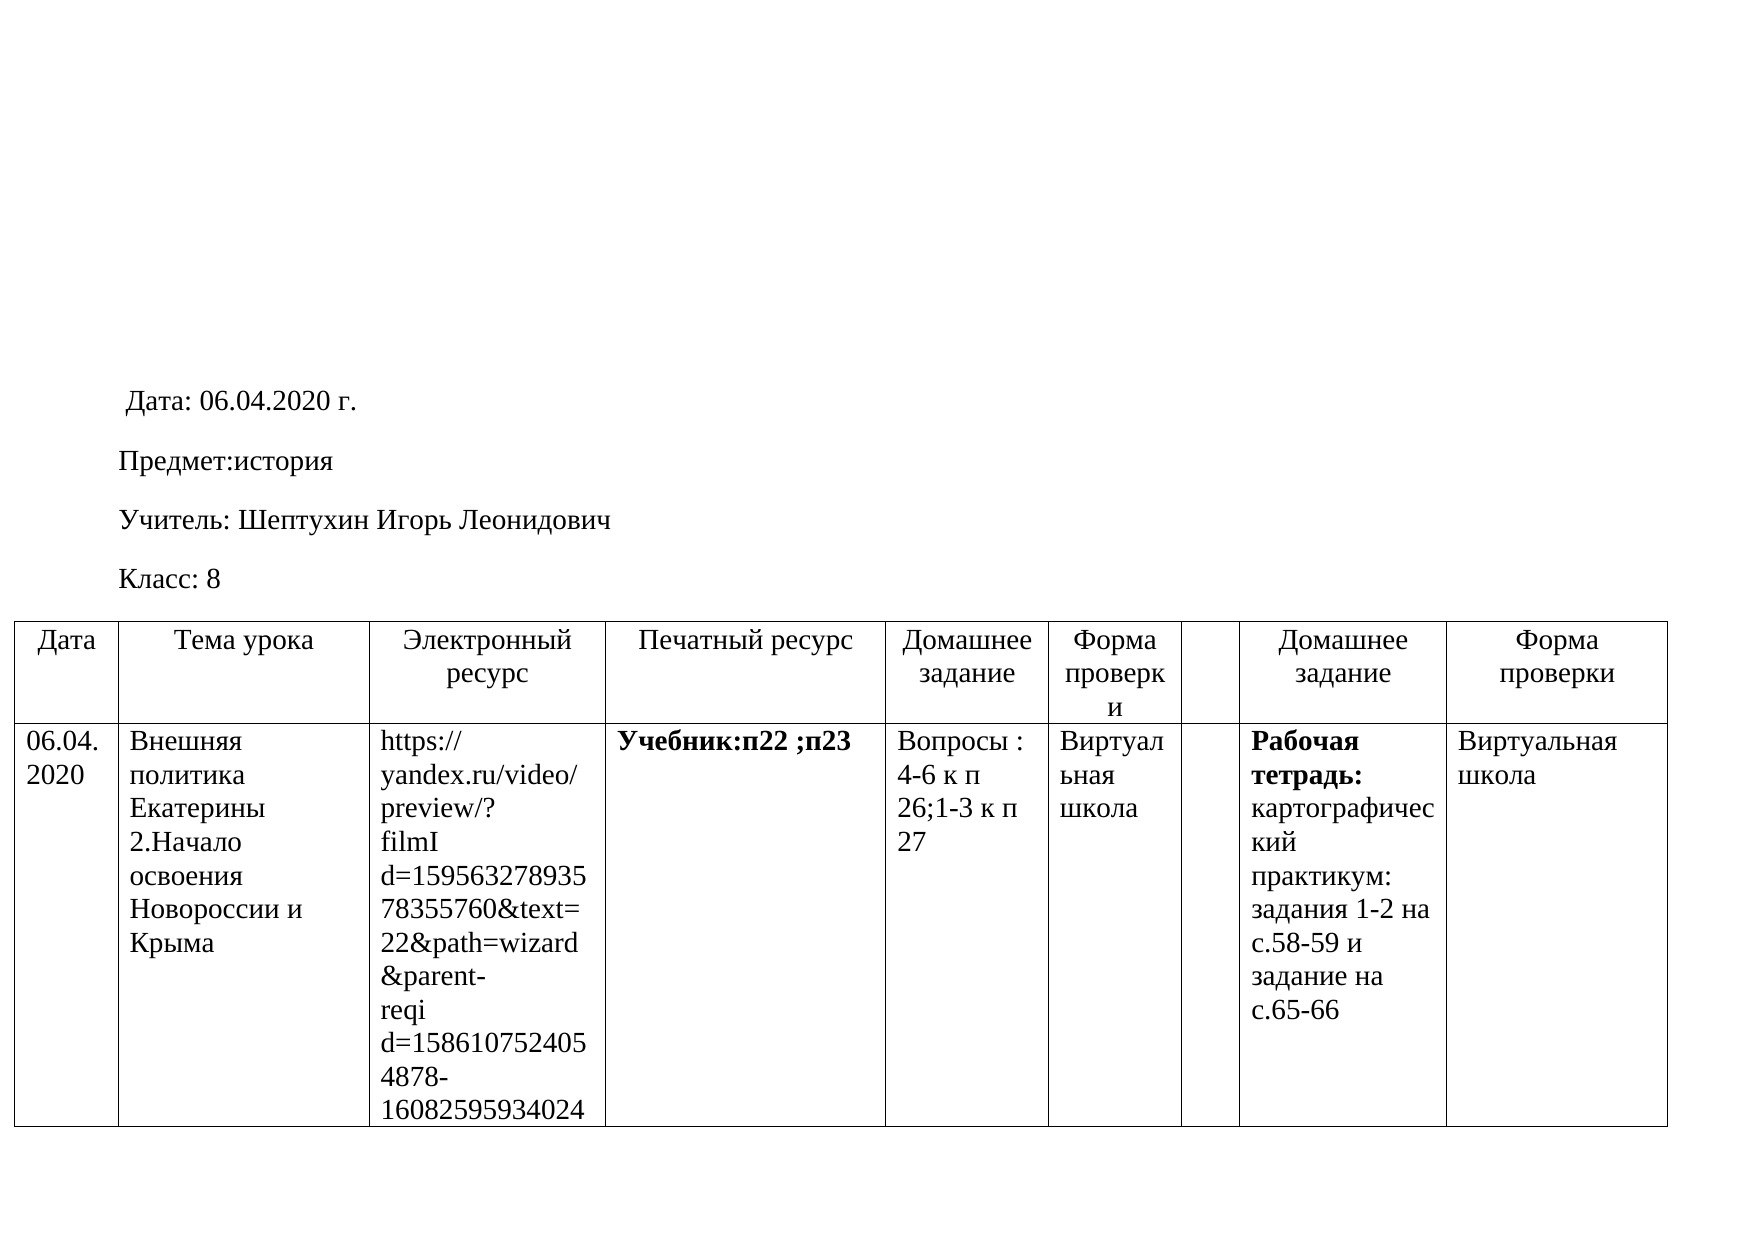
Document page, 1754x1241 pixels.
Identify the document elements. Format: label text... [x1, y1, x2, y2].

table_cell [886, 724, 1048, 1126]
text Учитель: Шептухин Игорь Леонидович [118, 502, 1636, 536]
table_cell [1182, 724, 1239, 1126]
table_header Печатный ресурс [606, 622, 885, 722]
table_header Форма проверки [1049, 622, 1181, 722]
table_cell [1240, 724, 1446, 1126]
table_header Форма проверки [1447, 622, 1667, 722]
table_header Домашнее задание [1240, 622, 1446, 722]
table_cell Учебник:п22 ;п23 [606, 724, 885, 1126]
table_header [1182, 622, 1239, 722]
table_cell Виртуальная школа [1049, 724, 1181, 1126]
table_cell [370, 724, 605, 1126]
table_cell Виртуальная школа [1447, 724, 1667, 1126]
table_cell 06.04.2020 [15, 724, 118, 1126]
text Дата: 06.04.2020 г. [118, 383, 1636, 417]
table_header Электронный ресурс [370, 622, 605, 722]
text Предмет:история [118, 443, 1636, 476]
table_header Домашнее задание [886, 622, 1048, 722]
table_header Тема урока [119, 622, 369, 722]
text Класс: 8 [118, 561, 1636, 595]
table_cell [119, 724, 369, 1126]
table_header Дата [15, 622, 118, 722]
